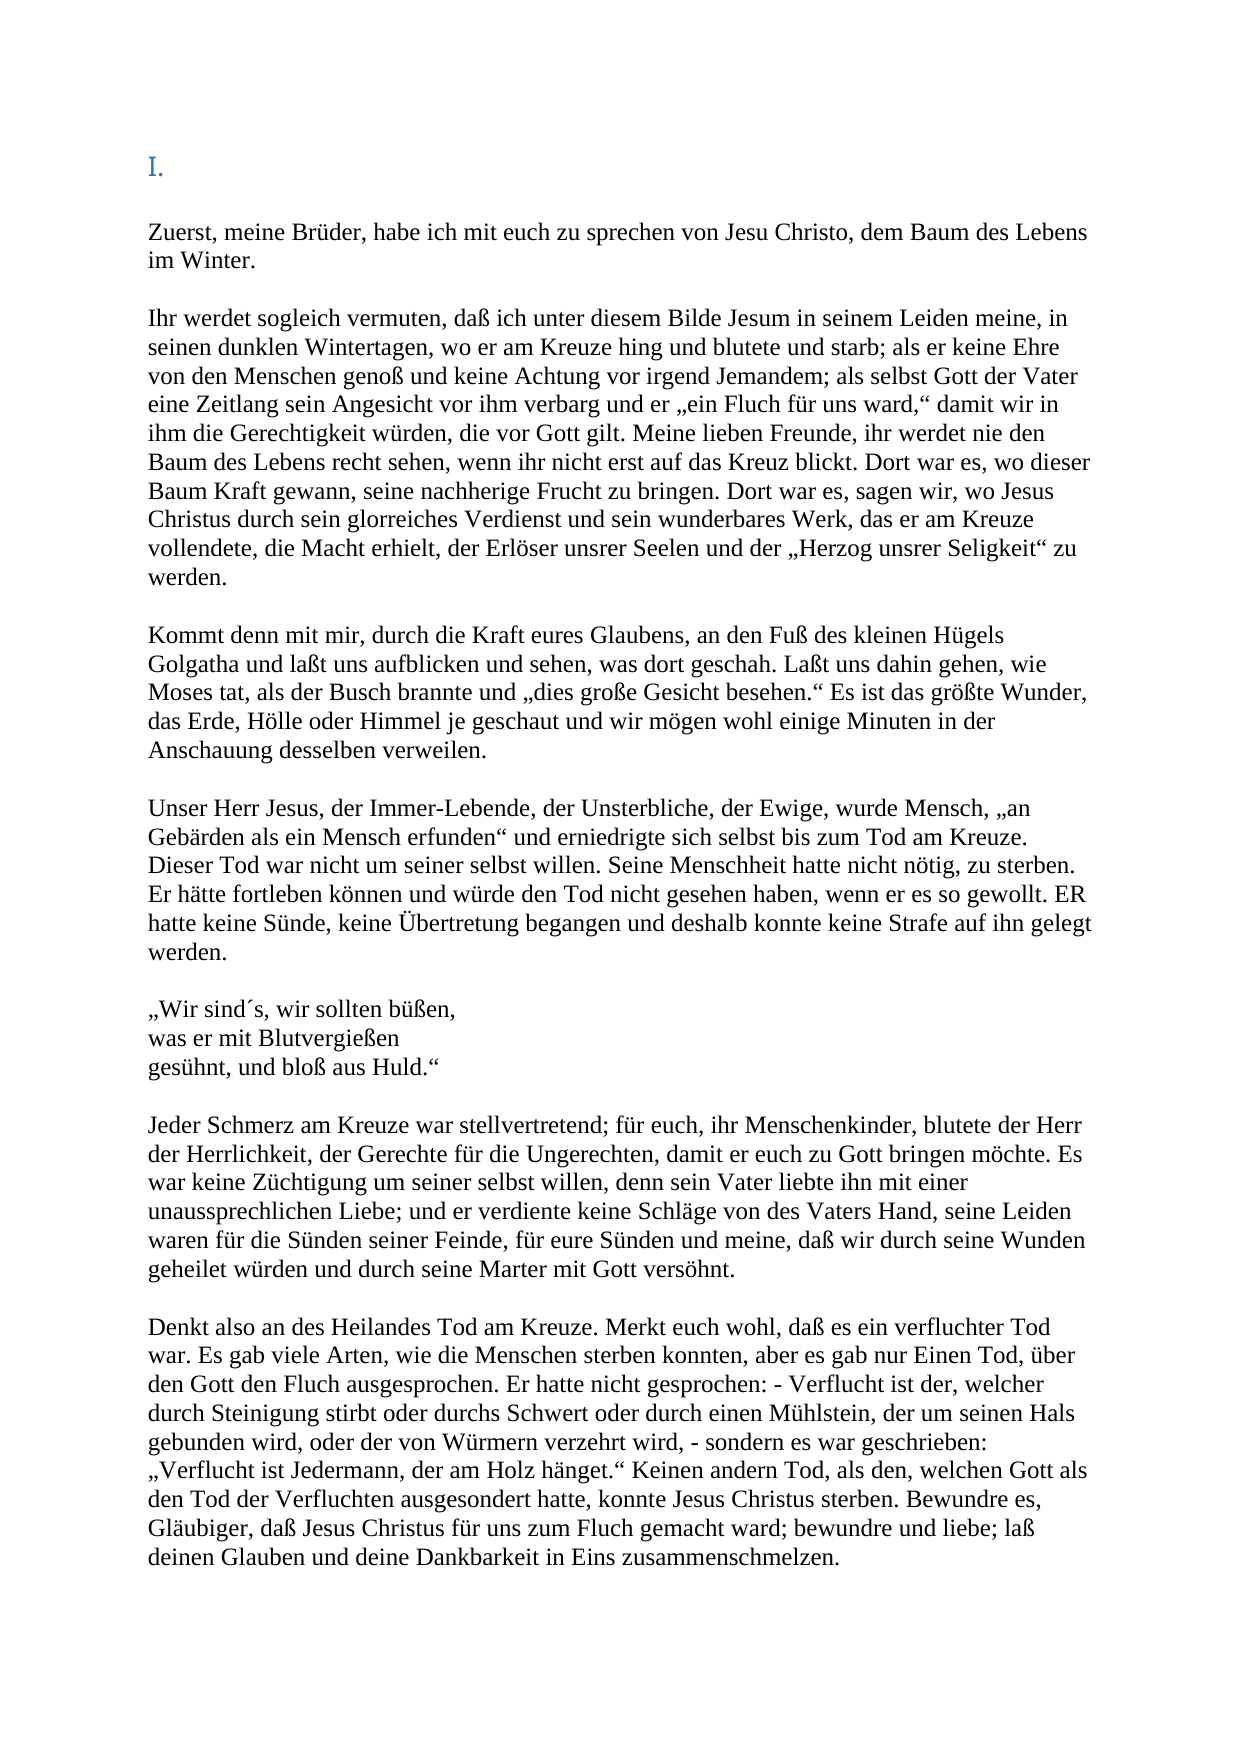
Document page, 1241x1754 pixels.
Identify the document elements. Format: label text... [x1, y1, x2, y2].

text Ihr werdet sogleich vermuten, daß ich unter diesem Bilde Jesum in seinem Leiden meine, in seinen dunklen Wintertagen, wo er am Kreuze hing und blutete und starb; als er keine Ehre von den Menschen genoß und keine Achtung vor irgend Jemandem; als selbst Gott der Vater eine Zeitlang sein Angesicht vor ihm verbarg und er „ein Fluch für uns ward,“ damit wir in ihm die Gerechtigkeit würden, die vor Gott gilt. Meine lieben Freunde, ihr werdet nie den Baum des Lebens recht sehen, wenn ihr nicht erst auf das Kreuz blickt. Dort war es, wo dieser Baum Kraft gewann, seine nachherige Frucht zu bringen. Dort war es, sagen wir, wo Jesus Christus durch sein glorreiches Verdienst und sein wunderbares Werk, das er am Kreuze vollendete, die Macht erhielt, der Erlöser unsrer Seelen und der „Herzog unsrer Seligkeit“ zu werden. [148, 303, 1093, 591]
text Jeder Schmerz am Kreuze war stellvertretend; für euch, ihr Menschenkinder, blutete der Herr der Herrlichkeit, der Gerechte für die Ungerechten, damit er euch zu Gott bringen möchte. Es war keine Züchtigung um seiner selbst willen, denn sein Vater liebte ihn mit einer unaussprechlichen Liebe; und er verdiente keine Schläge von des Vaters Hand, seine Leiden waren für die Sünden seiner Feinde, für eure Sünden und meine, daß wir durch seine Wunden geheilet würden und durch seine Marter mit Gott versöhnt. [148, 1110, 1093, 1282]
subtitle I. [148, 148, 1093, 184]
text Zuerst, meine Brüder, habe ich mit euch zu sprechen von Jesu Christo, dem Baum des Lebens im Winter. [148, 217, 1093, 274]
text Kommt denn mit mir, durch die Kraft eures Glaubens, an den Fuß des kleinen Hügels Golgatha und laßt uns aufblicken und sehen, was dort geschah. Laßt uns dahin gehen, wie Moses tat, als der Busch brannte und „dies große Gesicht besehen.“ Es ist das größte Wunder, das Erde, Hölle oder Himmel je geschaut und wir mögen wohl einige Minuten in der Anschauung desselben verweilen. [148, 620, 1093, 764]
text „Wir sind´s, wir sollten büßen, was er mit Blutvergießen gesühnt, und bloß aus Huld.“ [148, 994, 1093, 1081]
text Denkt also an des Heilandes Tod am Kreuze. Merkt euch wohl, daß es ein verfluchter Tod war. Es gab viele Arten, wie die Menschen sterben konnten, aber es gab nur Einen Tod, über den Gott den Fluch ausgesprochen. Er hatte nicht gesprochen: - Verflucht ist der, welcher durch Steinigung stirbt oder durchs Schwert oder durch einen Mühlstein, der um seinen Hals gebunden wird, oder der von Würmern verzehrt wird, - sondern es war geschrieben: „Verflucht ist Jedermann, der am Holz hänget.“ Keinen andern Tod, als den, welchen Gott als den Tod der Verfluchten ausgesondert hatte, konnte Jesus Christus sterben. Bewundre es, Gläubiger, daß Jesus Christus für uns zum Fluch gemacht ward; bewundre und liebe; laß deinen Glauben und deine Dankbarkeit in Eins zusammenschmelzen. [148, 1312, 1093, 1570]
text Unser Herr Jesus, der Immer-Lebende, der Unsterbliche, der Ewige, wurde Mensch, „an Gebärden als ein Mensch erfunden“ und erniedrigte sich selbst bis zum Tod am Kreuze. Dieser Tod war nicht um seiner selbst willen. Seine Menschheit hatte nicht nötig, zu sterben. Er hätte fortleben können und würde den Tod nicht gesehen haben, wenn er es so gewollt. ER hatte keine Sünde, keine Übertretung begangen und deshalb konnte keine Strafe auf ihn gelegt werden. [148, 793, 1093, 965]
